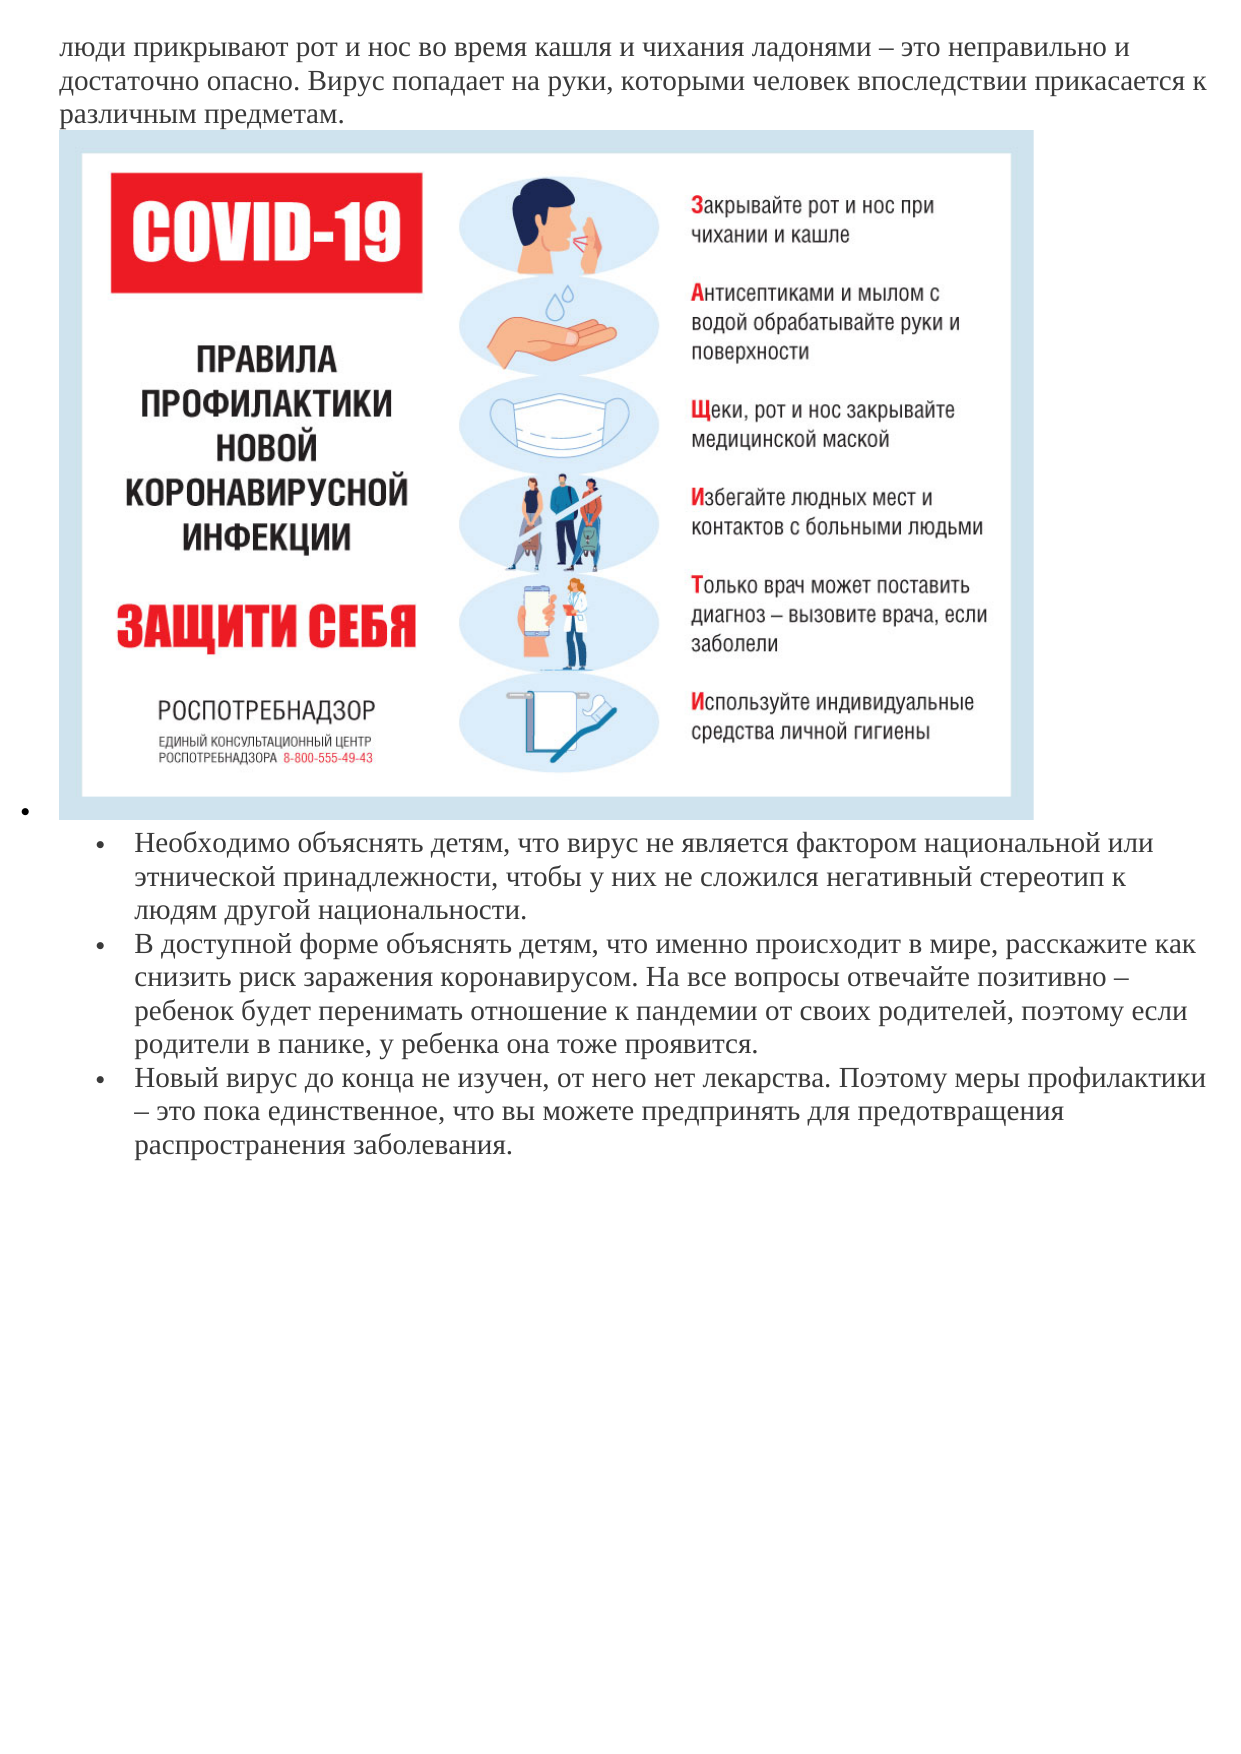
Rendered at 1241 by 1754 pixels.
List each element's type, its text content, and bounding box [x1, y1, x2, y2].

list В доступной форме объяснять детям, что именно происходит в мире, расскажите как снизить риск заражения коронавирусом. На все вопросы отвечайте позитивно – ребенок будет перенимать отношение к пандемии от своих родителей, поэтому если родители в панике, у ребенка она тоже проявится. [97, 926, 1211, 1060]
list Новый вирус до конца не изучен, от него нет лекарства. Поэтому меры профилактики – это пока единственное, что вы можете предпринять для предотвращения распространения заболевания. [97, 1060, 1211, 1161]
list Необходимо объяснять детям, что вирус не является фактором национальной или этнической принадлежности, чтобы у них не сложился негативный стереотип к людям другой национальности. [97, 825, 1211, 926]
picture [59, 130, 1034, 820]
